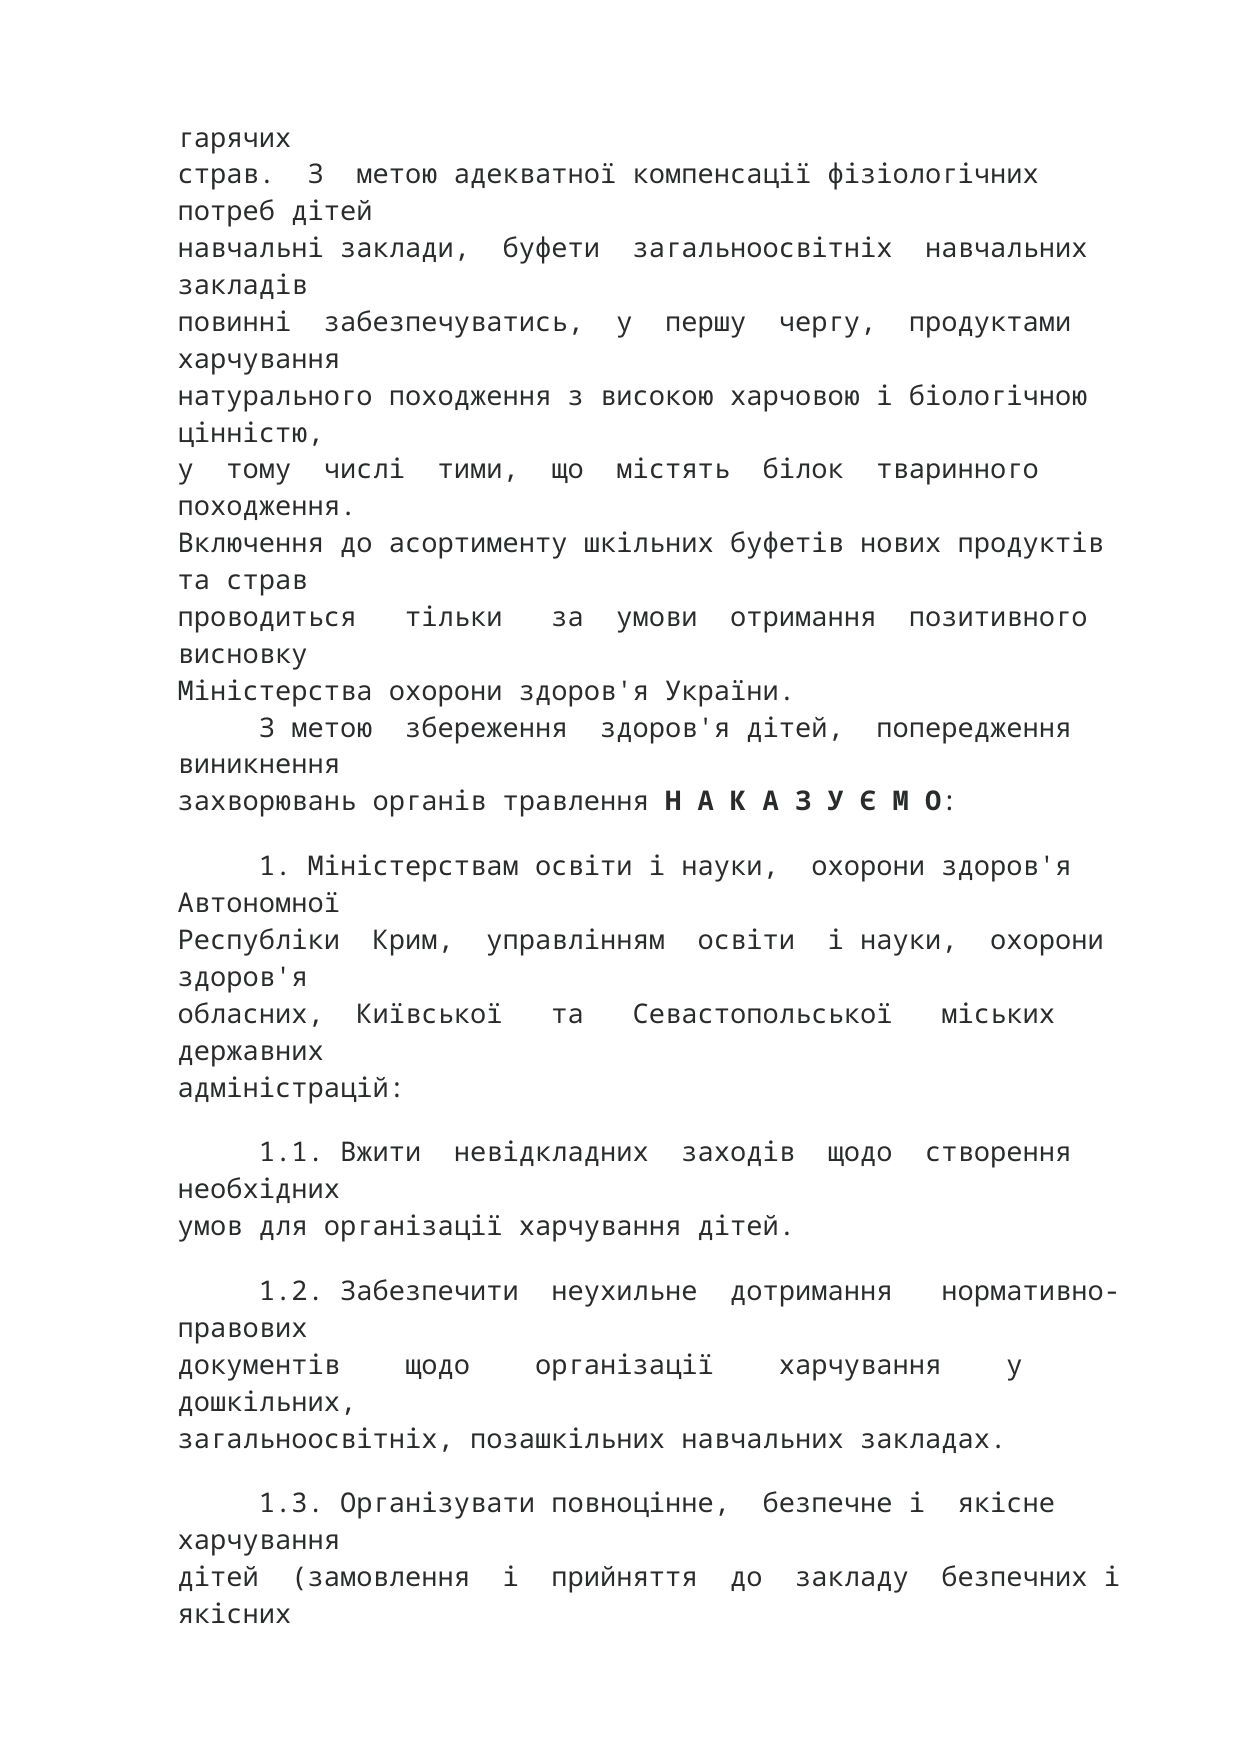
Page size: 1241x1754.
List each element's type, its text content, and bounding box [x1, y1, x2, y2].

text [177, 1484, 1152, 1631]
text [177, 118, 1152, 708]
text 1. Міністерствам освіти і науки, охорони здоров'я Автономної Республіки Крим, управлінням освіти і науки, охорони здоров'я обласних, Київської та Севастопольської міських державних адміністрацій: [177, 847, 1152, 1133]
text З метою збереження здоров'я дітей, попередження виникнення захворювань органів травлення Н А К А З У Є М О: [177, 708, 1152, 847]
text 1.2. Забезпечити неухильне дотримання нормативно-правових документів щодо організації харчування у дошкільних, загальноосвітніх, позашкільних навчальних закладах. [177, 1272, 1152, 1484]
text 1.1. Вжити невідкладних заходів щодо створення необхідних умов для організації харчування дітей. [177, 1133, 1152, 1272]
